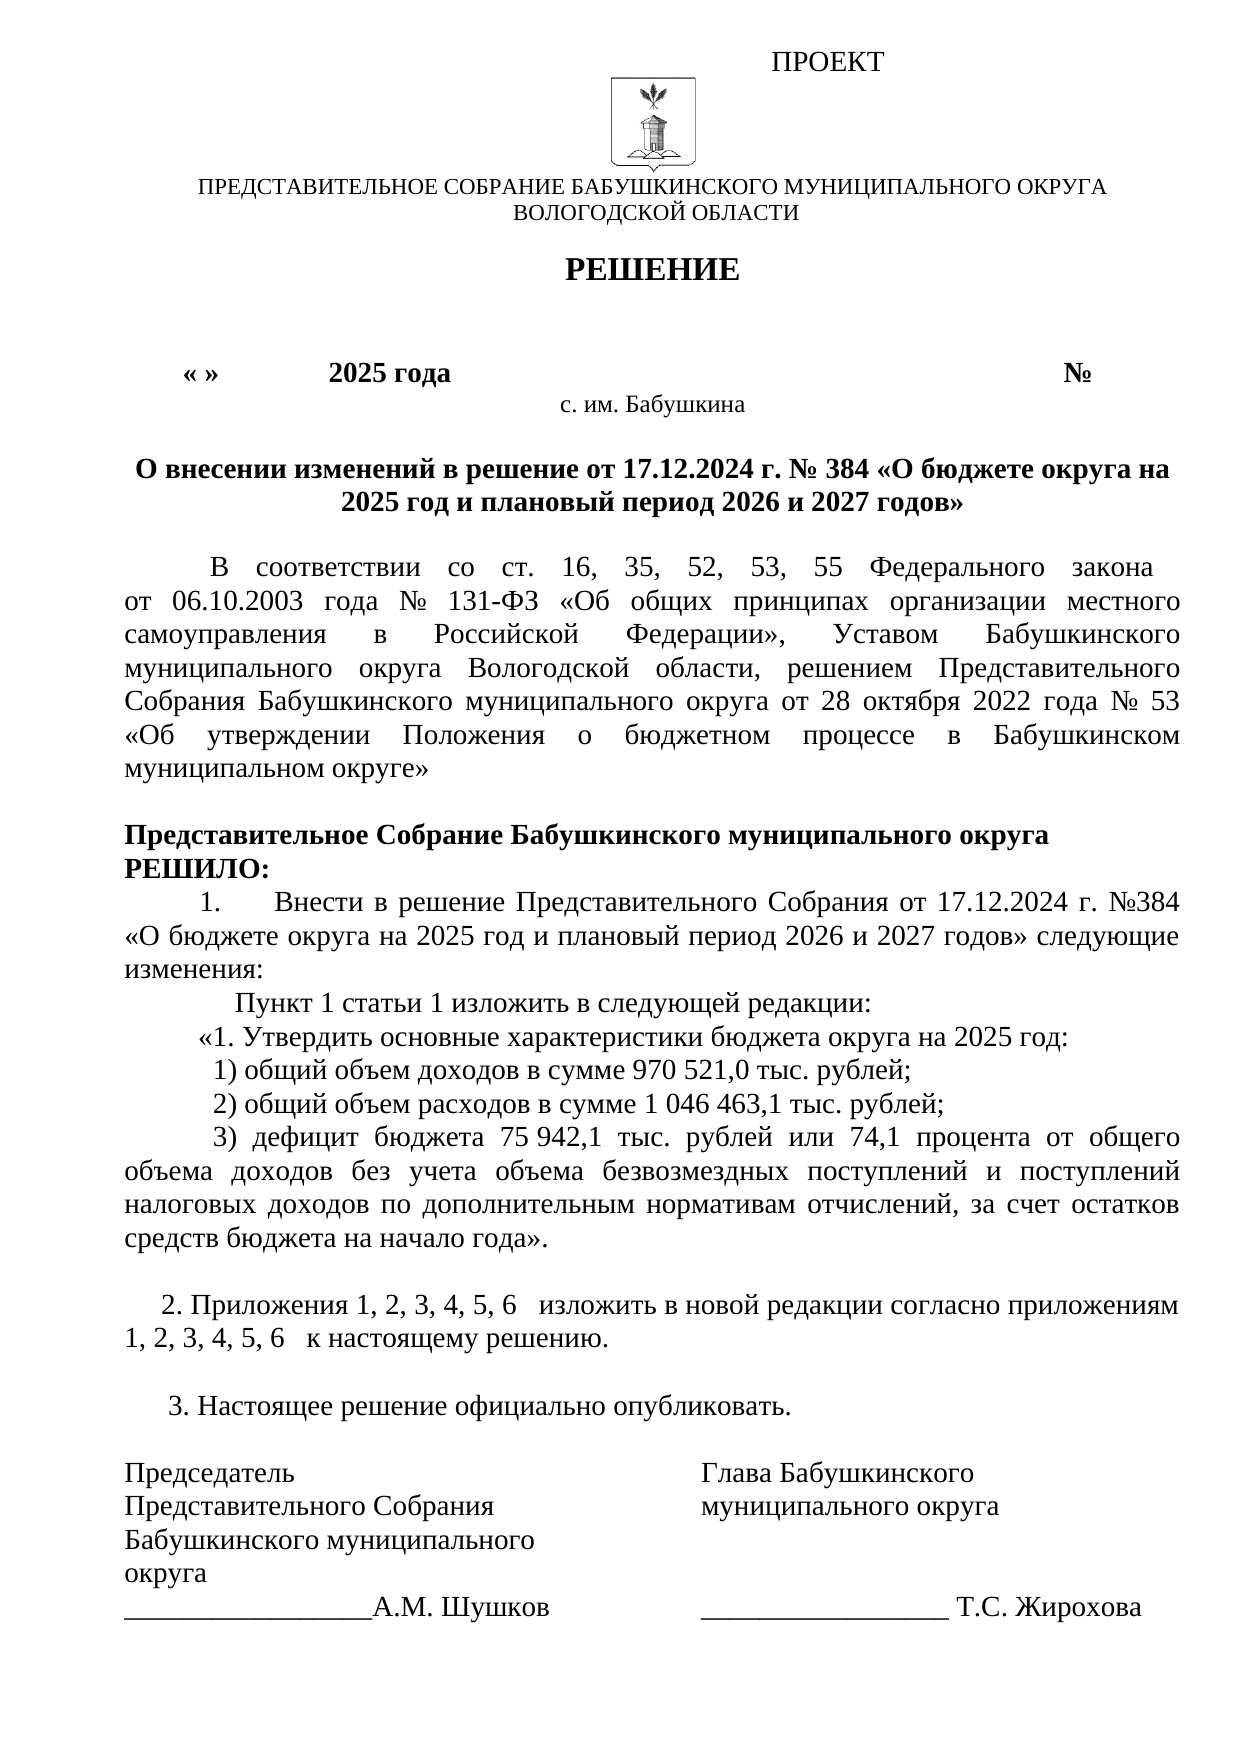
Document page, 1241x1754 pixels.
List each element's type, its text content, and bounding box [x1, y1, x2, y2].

text 1) общий объем доходов в сумме 970 521,0 тыс. рублей; [124, 1052, 1181, 1086]
text ПРЕДСТАВИТЕЛЬНОЕ СОБРАНИЕ БАБУШКИНСКОГО МУНИЦИПАЛЬНОГО ОКРУГА [124, 173, 1181, 199]
text 3) дефицит бюджета 75 942,1 тыс. рублей или 74,1 процента от общего объема доходов без учета объема безвозмездных поступлений и поступлений налоговых доходов по дополнительным нормативам отчислений, за счет остатков средств бюджета на начало года». [124, 1119, 1181, 1253]
table_cell _________________ Т.С. Жирохова [660, 1589, 1208, 1626]
text ПРОЕКТ [124, 44, 1181, 78]
text 3. Настоящее решение официально опубликовать. [124, 1388, 1181, 1421]
text В соответствии со ст. 16, 35, 52, 53, 55 Федерального закона от 06.10.2003 года № 131-ФЗ «Об общих принципах организации местного самоуправления в Российской Федерации», Уставом Бабушкинского муниципального округа Вологодской области, решением Представительного Собрания Бабушкинского муниципального округа от 28 октября 2022 года № 53 «Об утверждении Положения о бюджетном процессе в Бабушкинском муниципальном округе» [124, 549, 1181, 784]
list Внести в решение Представительного Собрания от 17.12.2024 г. №384 «О бюджете округа на 2025 год и плановый период 2026 и 2027 годов» следующие изменения: [124, 884, 1181, 985]
text « » 2025 года № [124, 355, 1181, 389]
text 2. Приложения 1, 2, 3, 4, 5, 6 изложить в новой редакции согласно приложениям 1, 2, 3, 4, 5, 6 к настоящему решению. [124, 1287, 1181, 1354]
table_cell _________________А.М. Шушков [113, 1589, 660, 1626]
table_header Глава Бабушкинского муниципального округа [660, 1455, 1208, 1589]
text РЕШИЛО: [124, 851, 1181, 884]
picture [609, 77, 696, 173]
text Пункт 1 статьи 1 изложить в следующей редакции: [198, 985, 1181, 1019]
table_header Председатель Представительного Собрания Бабушкинского муниципального округа [113, 1455, 660, 1589]
text «1. Утвердить основные характеристики бюджета округа на 2025 год: [124, 1019, 1181, 1052]
text с. им. Бабушкина [124, 389, 1181, 417]
text 2) общий объем расходов в сумме 1 046 463,1 тыс. рублей; [124, 1086, 1181, 1119]
text Представительное Собрание Бабушкинского муниципального округа [124, 817, 1181, 851]
text ВОЛОГОДСКОЙ ОБЛАСТИ [124, 199, 1181, 226]
text РЕШЕНИЕ [124, 250, 1181, 288]
text О внесении изменений в решение от 17.12.2024 г. № 384 «О бюджете округа на 2025 год и плановый период 2026 и 2027 годов» [124, 451, 1181, 518]
